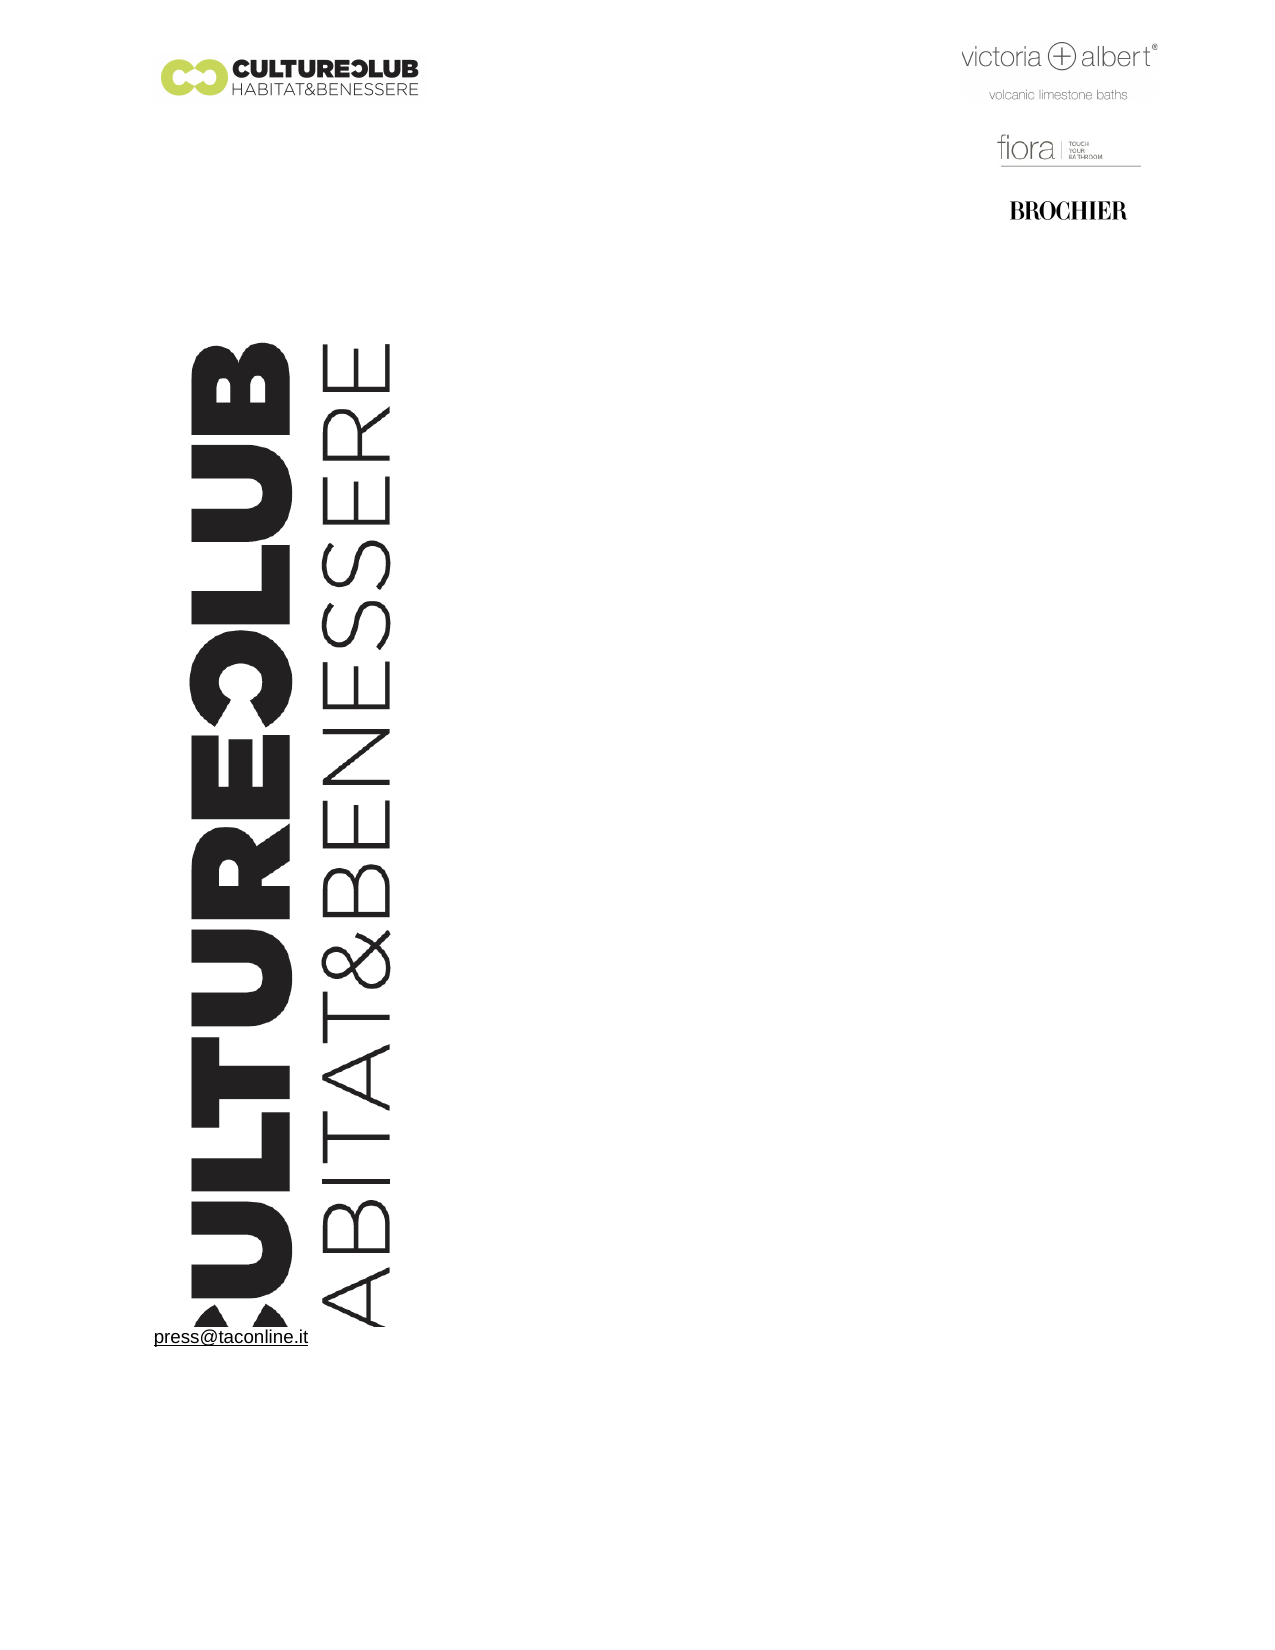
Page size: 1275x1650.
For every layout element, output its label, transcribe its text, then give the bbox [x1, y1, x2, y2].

text press@taconline.it [153, 1326, 1121, 1348]
picture [153, 53, 428, 102]
picture [153, 287, 428, 1327]
picture [961, 42, 1158, 220]
